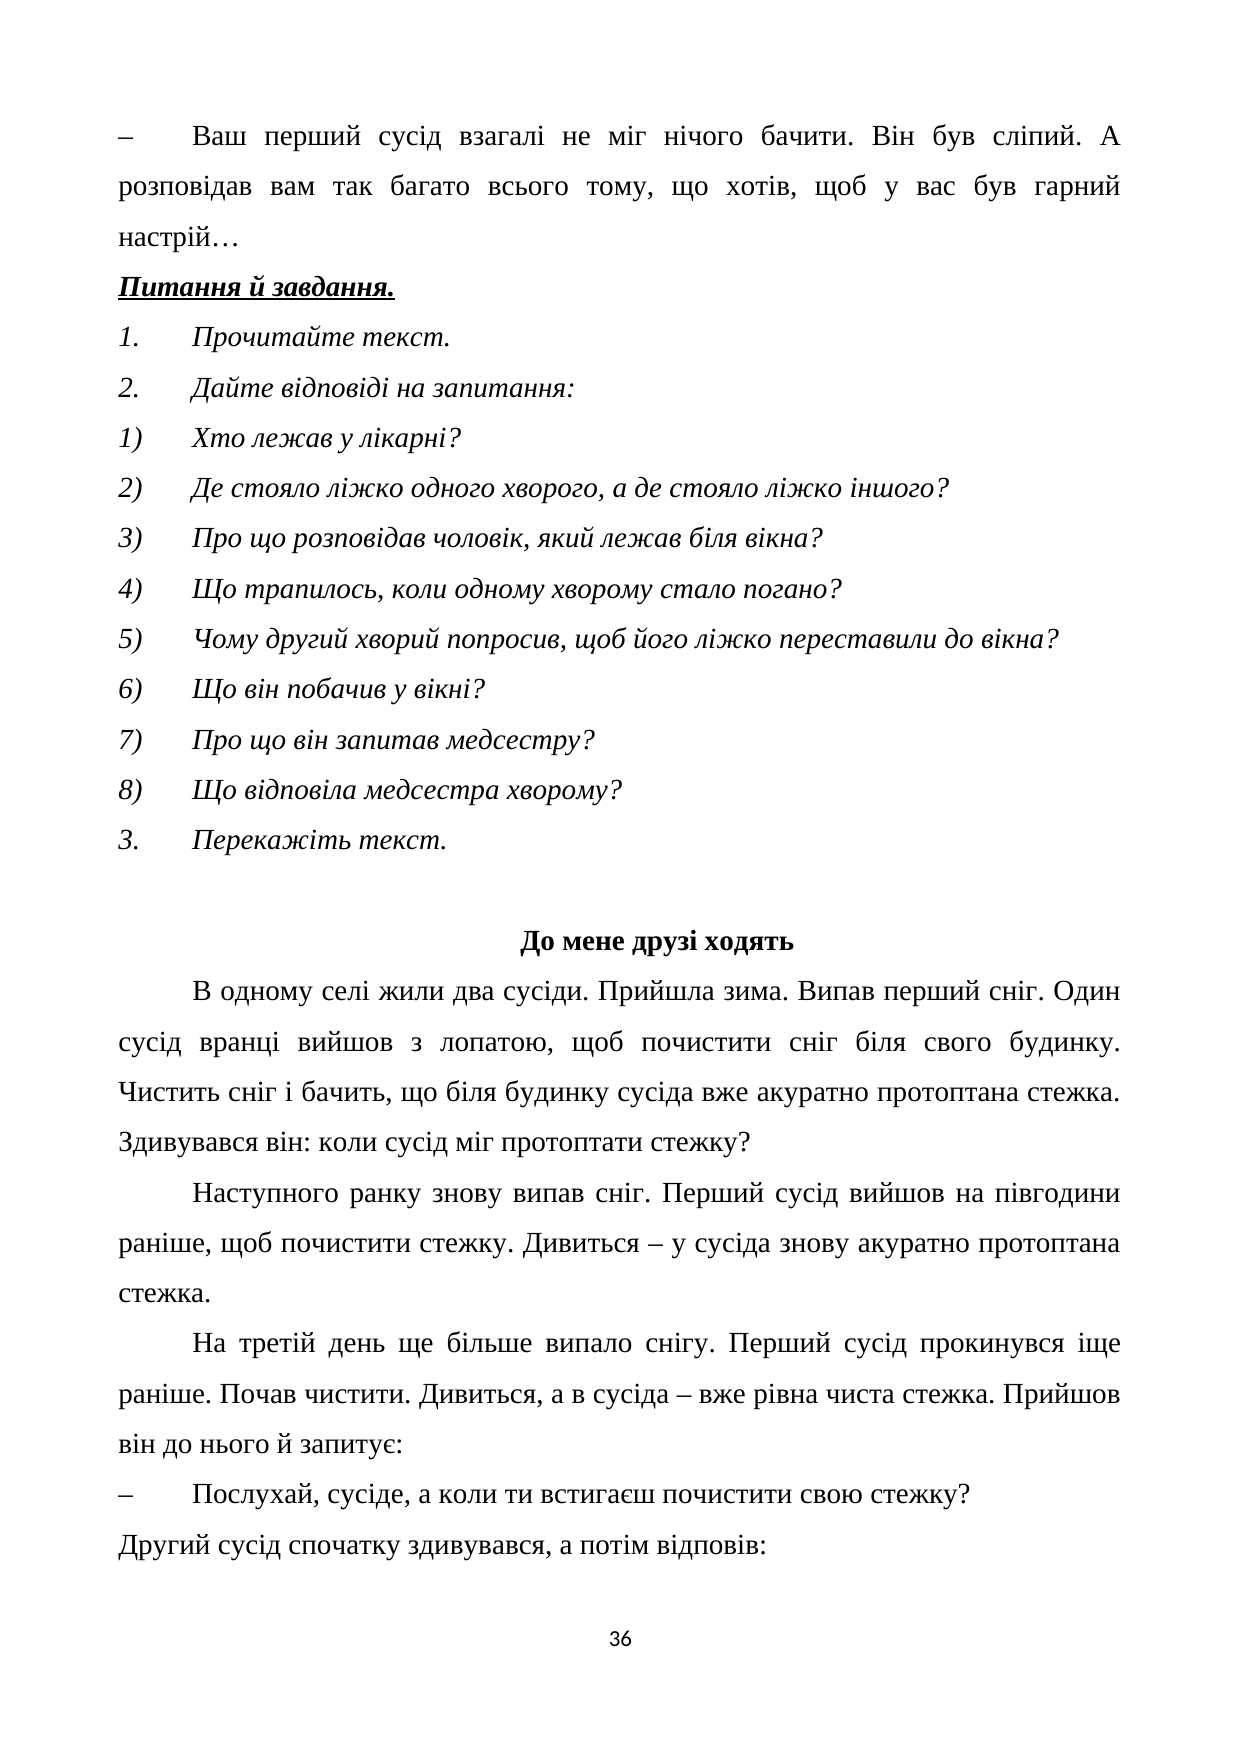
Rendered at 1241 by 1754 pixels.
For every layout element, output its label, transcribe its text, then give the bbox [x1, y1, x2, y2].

list Про що розповідав чоловік, який лежав біля вікна? [118, 521, 1122, 554]
list Дайте відповіді на запитання: [118, 370, 1122, 403]
list Прочитайте текст. [118, 319, 1122, 353]
list Питання й завдання. [118, 269, 1122, 303]
list Другий сусід спочатку здивувався, а потім відповів: [118, 1527, 1122, 1560]
list Перекажіть текст. [118, 822, 1122, 856]
list Послухай, сусіде, а коли ти встигаєш почистити свою стежку? [118, 1477, 1122, 1510]
list Що відповіла медсестра хворому? [118, 772, 1122, 806]
list Наступного ранку знову випав сніг. Перший сусід вийшов на півгодини раніше, щоб почистити стежку. Дивиться – у сусіда знову акуратно протоптана стежка. [118, 1175, 1122, 1309]
list Хто лежав у лікарні? [118, 420, 1122, 453]
list Ваш перший сусід взагалі не міг нічого бачити. Він був сліпий. А розповідав вам так багато всього тому, що хотів, щоб у вас був гарний настрій… [118, 118, 1122, 252]
list До мене друзі ходять [118, 923, 1122, 957]
list Що він побачив у вікні? [118, 672, 1122, 705]
list На третій день ще більше випало снігу. Перший сусід прокинувся іще раніше. Почав чистити. Дивиться, а в сусіда – вже рівна чиста стежка. Прийшов він до нього й запитує: [118, 1326, 1122, 1460]
list Де стояло ліжко одного хворого, а де стояло ліжко іншого? [118, 470, 1122, 504]
list В одному селі жили два сусіди. Прийшла зима. Випав перший сніг. Один сусід вранці вийшов з лопатою, щоб почистити сніг біля свого будинку. Чистить сніг і бачить, що біля будинку сусіда вже акуратно протоптана стежка. Здивувався він: коли сусід міг протоптати стежку? [118, 973, 1122, 1158]
list Про що він запитав медсестру? [118, 722, 1122, 755]
list Чому другий хворий попросив, щоб його ліжко переставили до вікна? [118, 621, 1122, 655]
list Що трапилось, коли одному хворому стало погано? [118, 571, 1122, 604]
